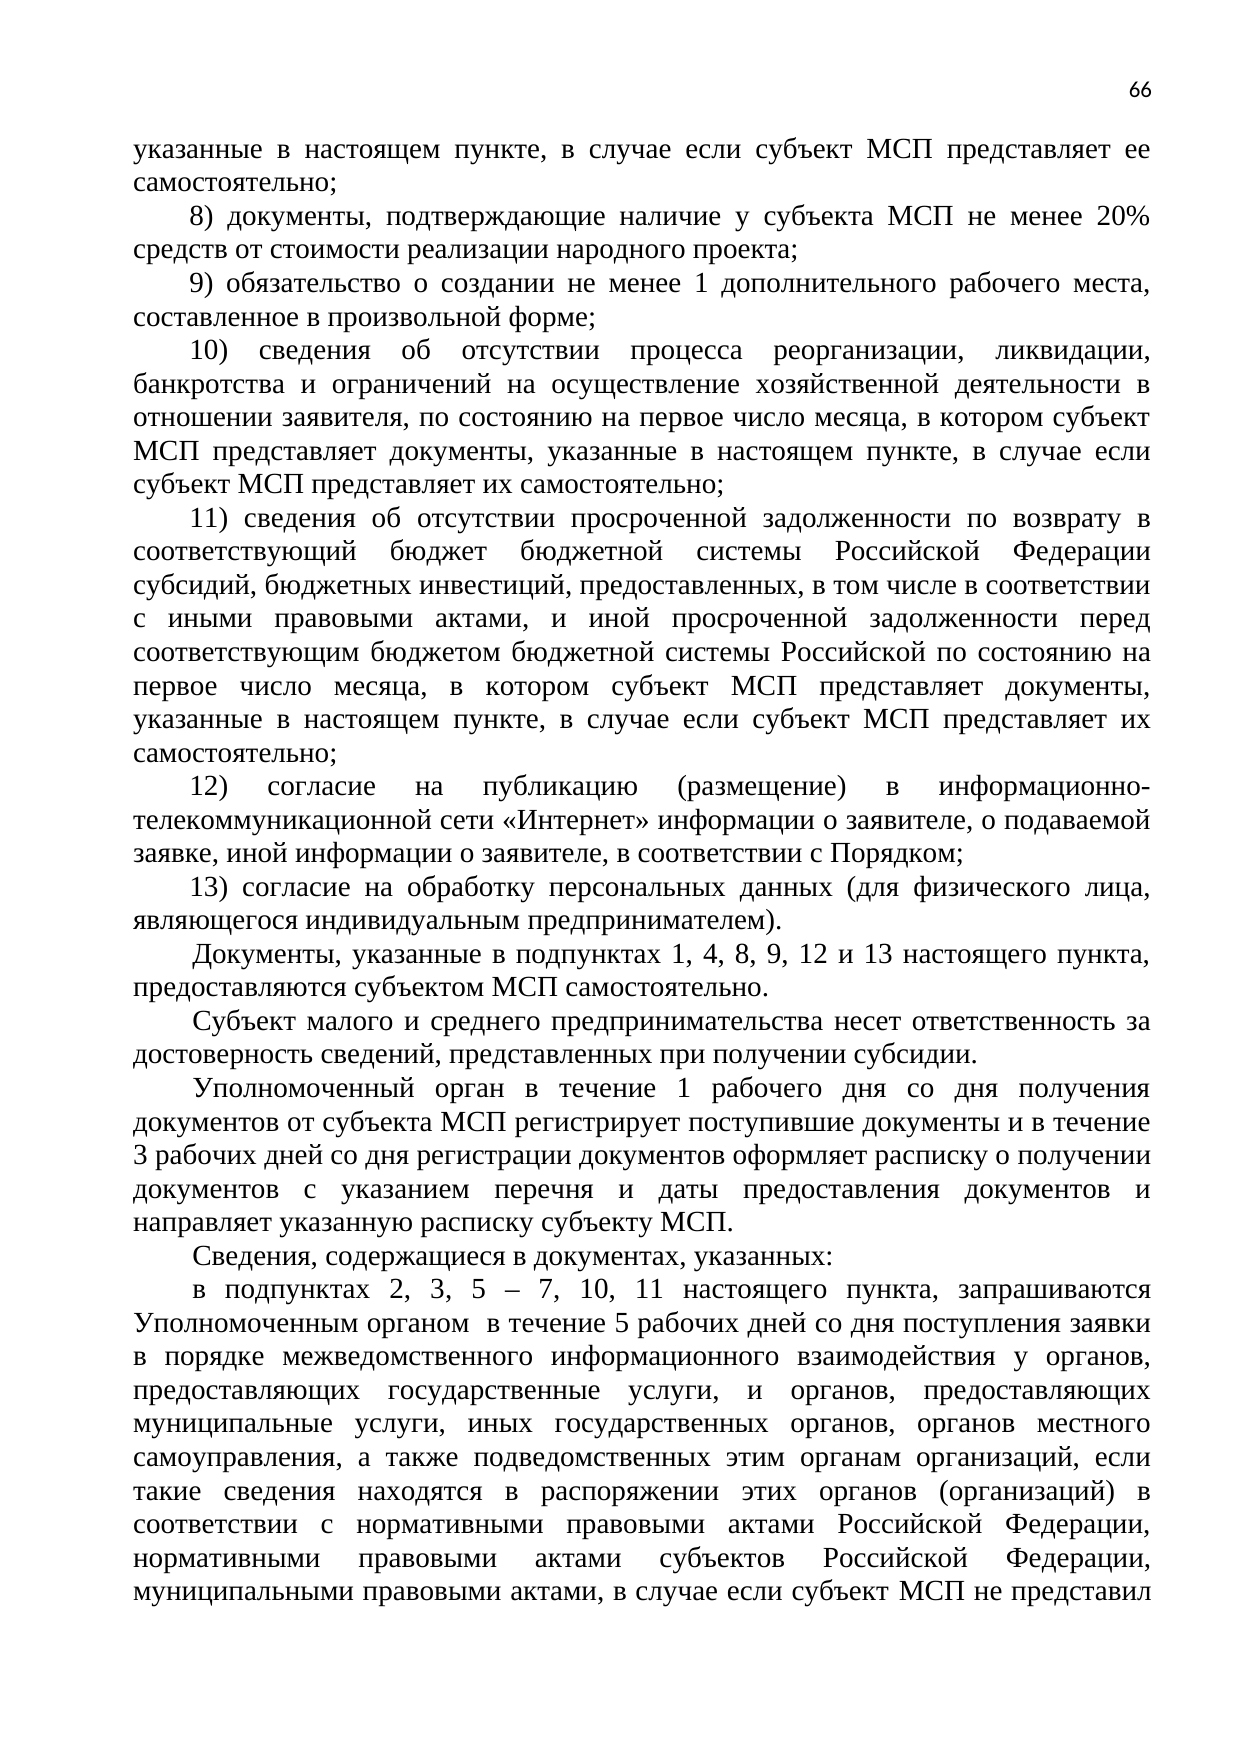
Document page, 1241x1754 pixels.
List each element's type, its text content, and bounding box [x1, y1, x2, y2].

text 8) документы, подтверждающие наличие у субъекта МСП не менее 20% средств от стоимости реализации народного проекта; [133, 198, 1152, 265]
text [133, 1271, 1152, 1607]
text Сведения, содержащиеся в документах, указанных: [133, 1238, 1152, 1271]
text 13) согласие на обработку персональных данных (для физического лица, являющегося индивидуальным предпринимателем). [133, 869, 1152, 936]
text 9) обязательство о создании не менее 1 дополнительного рабочего места, составленное в произвольной форме; [133, 265, 1152, 332]
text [133, 131, 1152, 198]
text 12) согласие на публикацию (размещение) в информационно-телекоммуникационной сети «Интернет» информации о заявителе, о подаваемой заявке, иной информации о заявителе, в соответствии с Порядком; [133, 768, 1152, 869]
text Уполномоченный орган в течение 1 рабочего дня со дня получения документов от субъекта МСП регистрирует поступившие документы и в течение 3 рабочих дней со дня регистрации документов оформляет расписку о получении документов с указанием перечня и даты предоставления документов и направляет указанную расписку субъекту МСП. [133, 1070, 1152, 1238]
text Документы, указанные в подпунктах 1, 4, 8, 9, 12 и 13 настоящего пункта, предоставляются субъектом МСП самостоятельно. [133, 936, 1152, 1003]
text Субъект малого и среднего предпринимательства несет ответственность за достоверность сведений, представленных при получении субсидии. [133, 1003, 1152, 1070]
text 10) сведения об отсутствии процесса реорганизации, ликвидации, банкротства и ограничений на осуществление хозяйственной деятельности в отношении заявителя, по состоянию на первое число месяца, в котором субъект МСП представляет документы, указанные в настоящем пункте, в случае если субъект МСП представляет их самостоятельно; [133, 332, 1152, 500]
text 11) сведения об отсутствии просроченной задолженности по возврату в соответствующий бюджет бюджетной системы Российской Федерации субсидий, бюджетных инвестиций, предоставленных, в том числе в соответствии с иными правовыми актами, и иной просроченной задолженности перед соответствующим бюджетом бюджетной системы Российской по состоянию на первое число месяца, в котором субъект МСП представляет документы, указанные в настоящем пункте, в случае если субъект МСП представляет их самостоятельно; [133, 500, 1152, 768]
